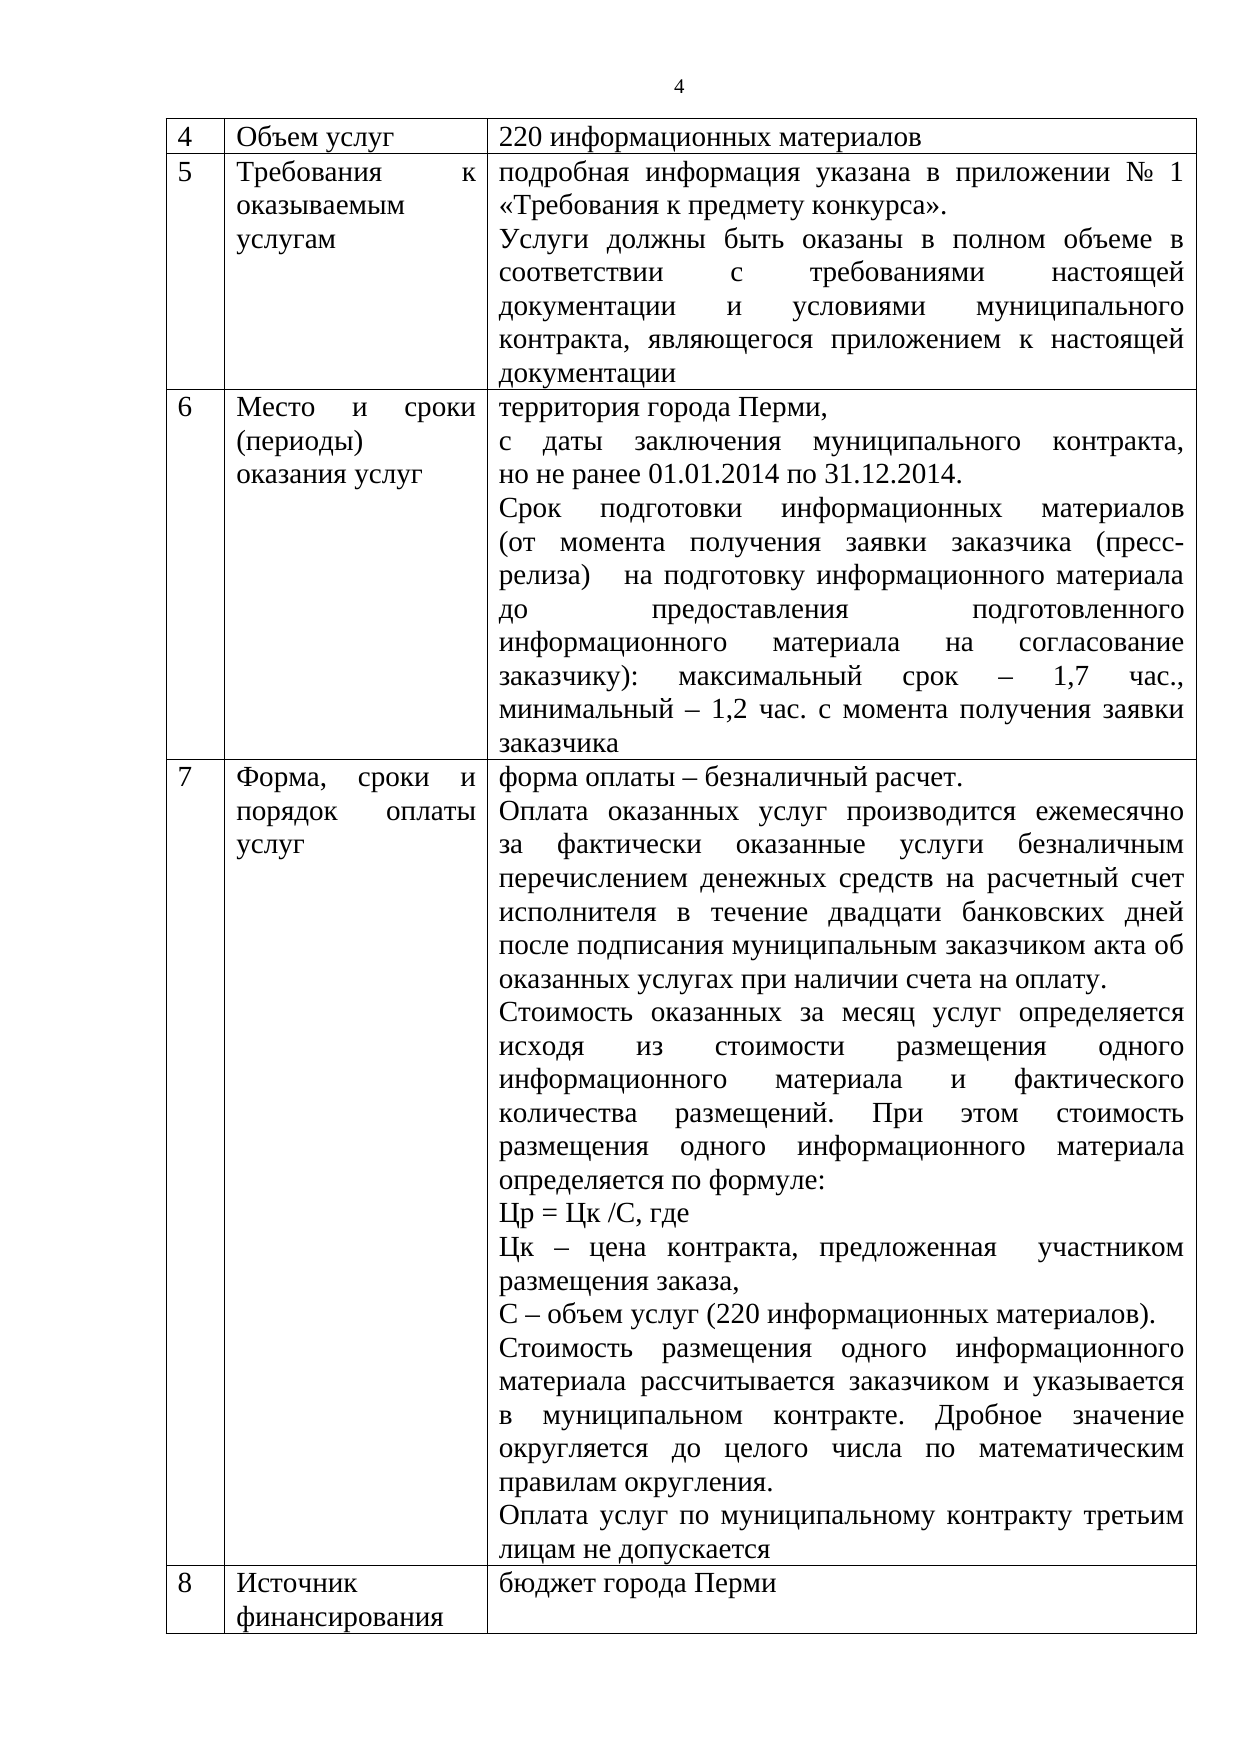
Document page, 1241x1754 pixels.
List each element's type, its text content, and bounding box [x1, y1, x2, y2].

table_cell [225, 1566, 487, 1633]
table_cell 4 [167, 119, 224, 153]
table_cell подробная информация указана в приложении № 1 «Требования к предмету конкурса». Услуги должны быть оказаны в полном объеме в соответствии с требованиями настоящей документации и условиями муниципального контракта, являющегося приложением к настоящей документации [488, 154, 1196, 388]
table_cell Место и сроки (периоды) оказания услуг [225, 390, 487, 758]
table_cell Требования к оказываемым услугам [225, 154, 487, 388]
table_cell территория города Перми, с даты заключения муниципального контракта, но не ранее 01.01.2014 по 31.12.2014. Срок подготовки информационных материалов (от момента получения заявки заказчика (пресс-релиза) на подготовку информационного материала до предоставления подготовленного информационного материала на согласование заказчику): максимальный срок – 1,7 час., минимальный – 1,2 час. с момента получения заявки заказчика [488, 390, 1196, 758]
table_cell 7 [167, 760, 224, 1564]
table_cell 8 [167, 1566, 224, 1633]
table_cell Объем услуг [225, 119, 487, 153]
table_cell 220 информационных материалов [488, 119, 1196, 153]
table_cell форма оплаты – безналичный расчет. Оплата оказанных услуг производится ежемесячно за фактически оказанные услуги безналичным перечислением денежных средств на расчетный счет исполнителя в течение двадцати банковских дней после подписания муниципальным заказчиком акта об оказанных услугах при наличии счета на оплату. Стоимость оказанных за месяц услуг определяется исходя из стоимости размещения одного информационного материала и фактического количества размещений. При этом стоимость размещения одного информационного материала определяется по формуле: Цр = Цк /С, где Цк – цена контракта, предложенная участником размещения заказа, С – объем услуг (220 информационных материалов). Стоимость размещения одного информационного материала рассчитывается заказчиком и указывается в муниципальном контракте. Дробное значение округляется до целого числа по математическим правилам округления. Оплата услуг по муниципальному контракту третьим лицам не допускается [488, 760, 1196, 1564]
table_cell бюджет города Перми [488, 1566, 1196, 1633]
table_cell 5 [167, 154, 224, 388]
table_cell Форма, сроки и порядок оплаты услуг [225, 760, 487, 1564]
table_cell 6 [167, 390, 224, 758]
